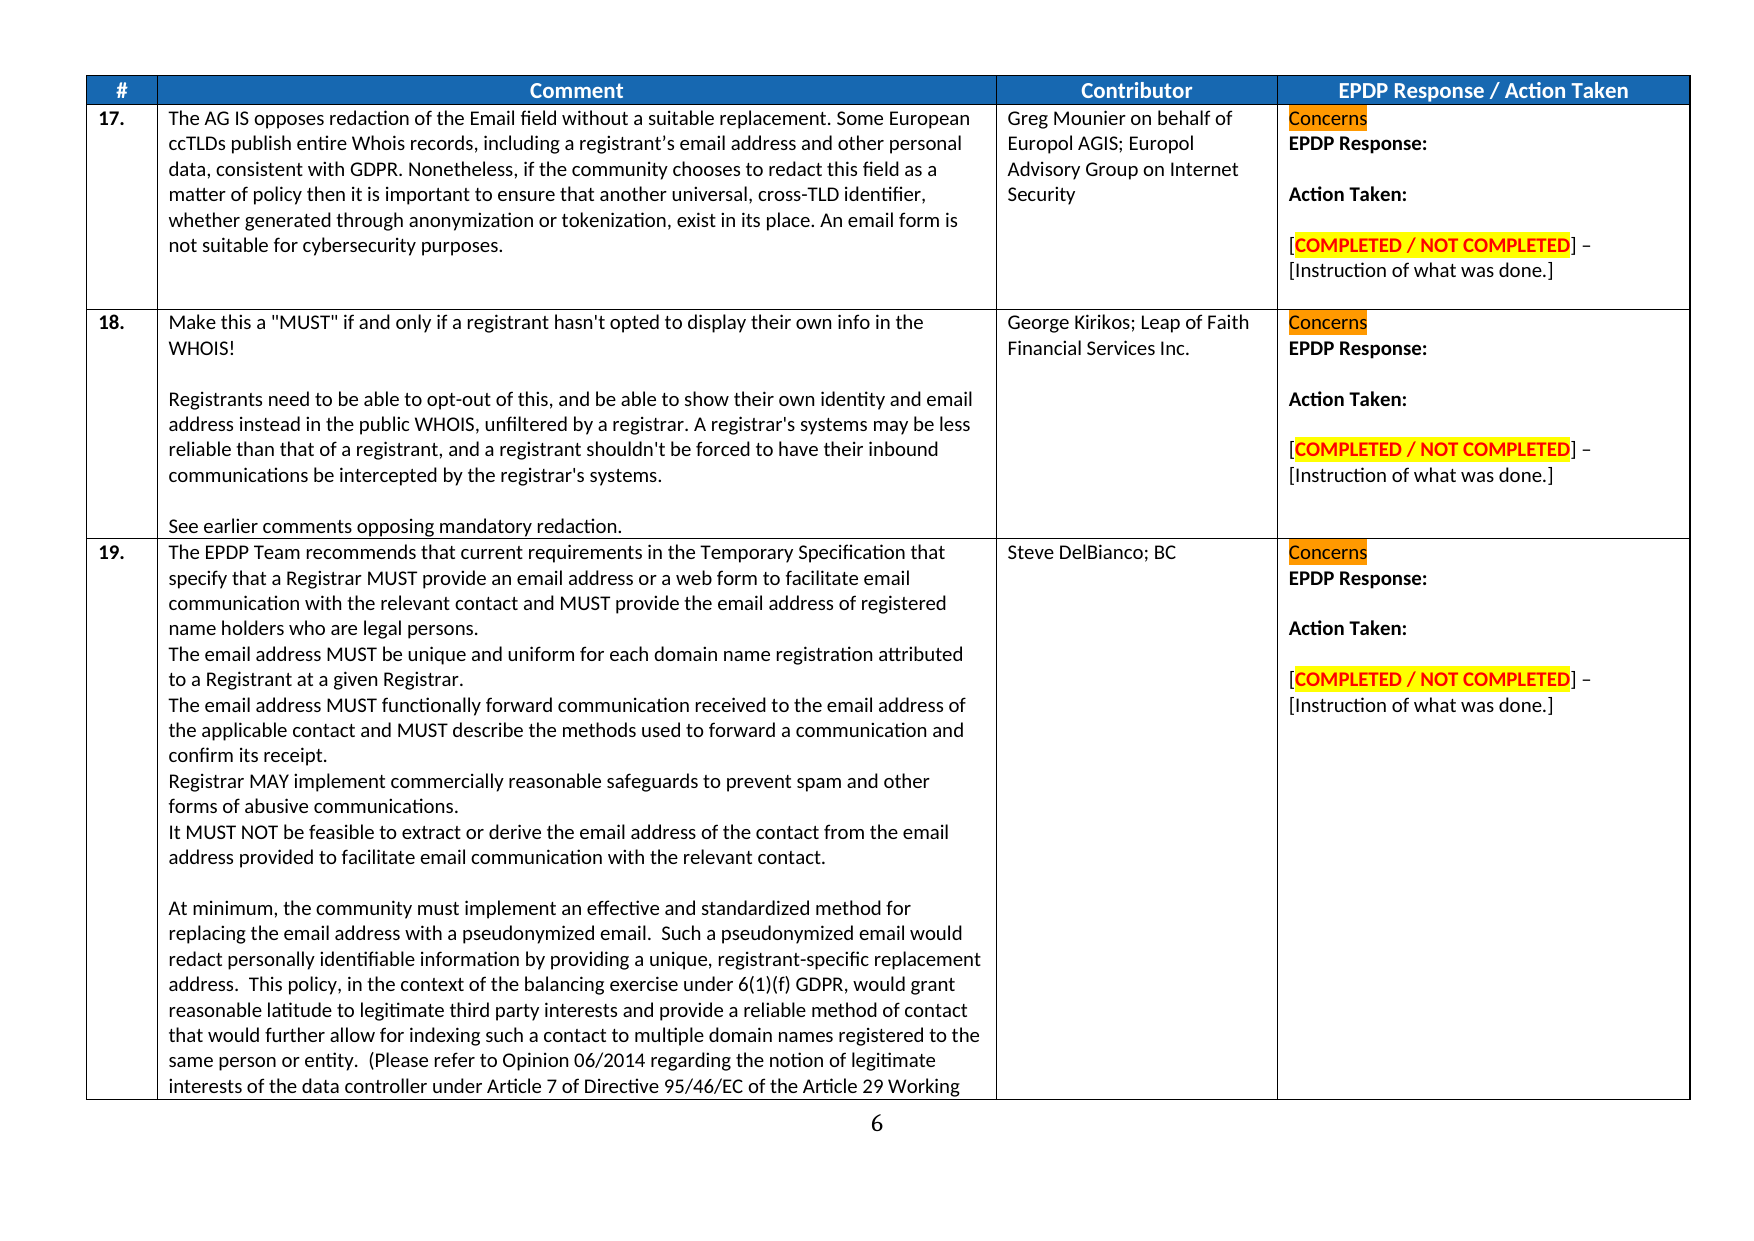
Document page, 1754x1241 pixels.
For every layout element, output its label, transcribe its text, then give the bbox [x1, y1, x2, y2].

table_cell Concerns EPDP Response: Action Taken: [COMPLETED / NOT COMPLETED] – [Instruction of what was done.] [1278, 310, 1689, 538]
table_cell [87, 310, 157, 538]
table_cell The AG IS opposes redaction of the Email field without a suitable replacement. Some European ccTLDs publish entire Whois records, including a registrant’s email address and other personal data, consistent with GDPR. Nonetheless, if the community chooses to redact this field as a matter of policy then it is important to ensure that another universal, cross-TLD identifier, whether generated through anonymization or tokenization, exist in its place. An email form is not suitable for cybersecurity purposes. [158, 105, 996, 308]
table_cell George Kirikos; Leap of Faith Financial Services Inc. [997, 310, 1277, 538]
table_header Contributor [997, 76, 1277, 104]
table_header EPDP Response / Action Taken [1278, 76, 1689, 104]
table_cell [1278, 539, 1689, 1098]
table_cell Steve DelBianco; BC [997, 539, 1277, 1098]
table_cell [1278, 105, 1689, 308]
table_cell [87, 539, 157, 1098]
table_cell [87, 105, 157, 308]
table_cell Greg Mounier on behalf of Europol AGIS; Europol Advisory Group on Internet Security [997, 105, 1277, 308]
table_cell Make this a "MUST" if and only if a registrant hasn't opted to display their own info in the WHOIS! Registrants need to be able to opt-out of this, and be able to show their own identity and email address instead in the public WHOIS, unfiltered by a registrar. A registrar's systems may be less reliable than that of a registrant, and a registrant shouldn't be forced to have their inbound communications be intercepted by the registrar's systems. See earlier comments opposing mandatory redaction. [158, 310, 996, 538]
table_header # [87, 76, 157, 104]
table_header Comment [158, 76, 996, 104]
